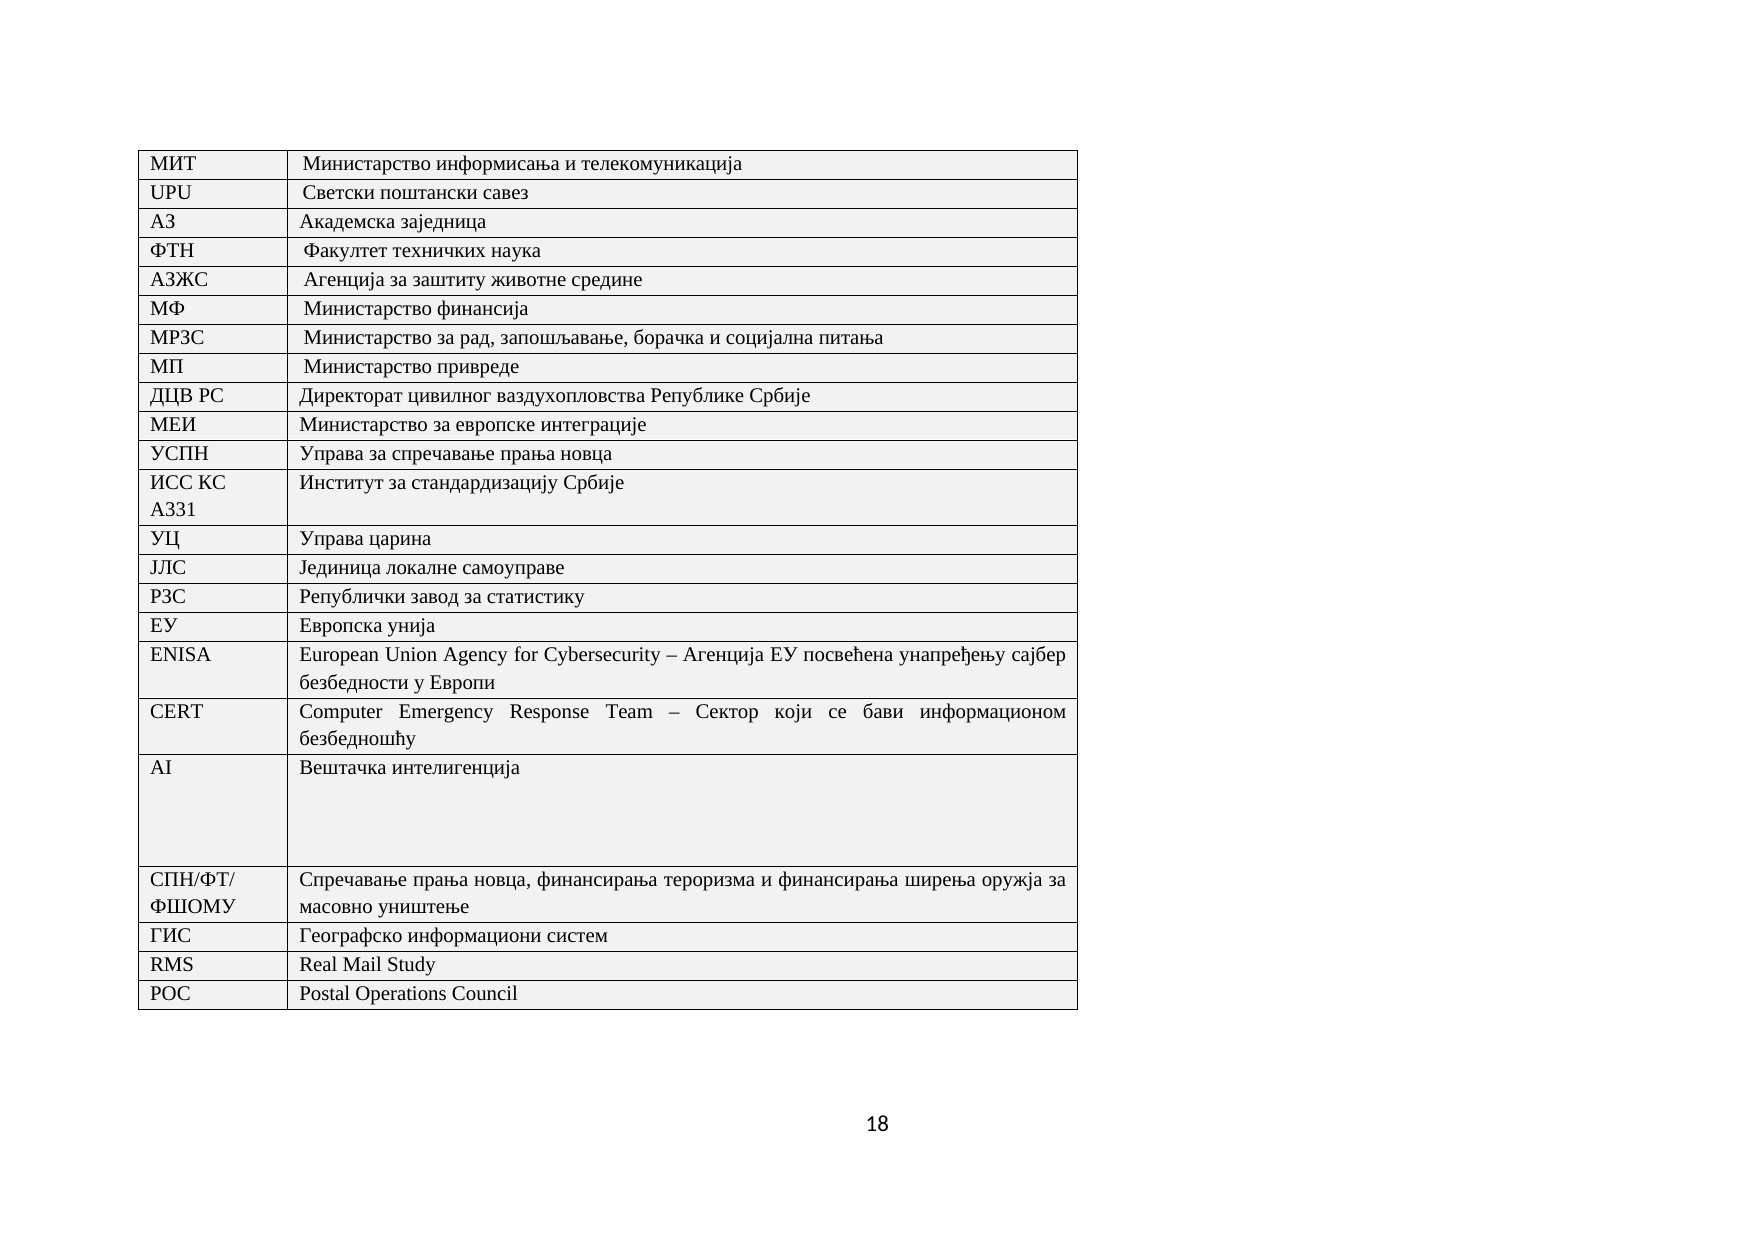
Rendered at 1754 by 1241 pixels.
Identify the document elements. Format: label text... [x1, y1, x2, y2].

table_cell ФТН [139, 238, 287, 266]
table_cell МП [139, 354, 287, 382]
table_cell АЗЖС [139, 267, 287, 295]
table_cell CERT [139, 699, 287, 754]
table_cell UPU [139, 180, 287, 208]
table_cell Министарство финансија [288, 296, 1077, 324]
table_cell ГИС [139, 923, 287, 951]
table_cell Министарство информисања и телекомуникација [288, 151, 1077, 179]
table_cell Вештачка интелигенција [288, 755, 1077, 866]
table_cell МИТ [139, 151, 287, 179]
table_cell Министарство за рад, запошљавање, борачка и социјална питања [288, 325, 1077, 353]
table_cell Real Mail Study [288, 952, 1077, 980]
table_cell ЈЛС [139, 555, 287, 583]
table_cell POC [139, 981, 287, 1009]
table_cell МЕИ [139, 412, 287, 439]
table_cell МФ [139, 296, 287, 324]
table_cell Спречавање прања новца, финансирања тероризма и финансирања ширења оружја за масовно уништење [288, 867, 1077, 922]
table_cell Агенција за заштиту животне средине [288, 267, 1077, 295]
table_cell Postal Operations Council [288, 981, 1077, 1009]
table_cell Географско информациони систем [288, 923, 1077, 951]
table_cell Академска заједница [288, 209, 1077, 237]
table_cell RMS [139, 952, 287, 980]
table_cell РЗС [139, 584, 287, 612]
table_cell ИСС КС A331 [139, 470, 287, 525]
table_cell Европска унија [288, 613, 1077, 641]
table_cell Министарство за европске интеграције [288, 412, 1077, 439]
table_cell Computer Emergency Response Team – Сектор који се бави информационом безбедношћу [288, 699, 1077, 754]
table_cell Факултет техничких наука [288, 238, 1077, 266]
table_cell Министарство привреде [288, 354, 1077, 382]
table_cell Институт за стандардизацију Србије [288, 470, 1077, 525]
table_cell AI [139, 755, 287, 866]
table_cell ДЦВ РС [139, 383, 287, 411]
table_cell Светски поштански савез [288, 180, 1077, 208]
table_cell АЗ [139, 209, 287, 237]
table_cell МРЗС [139, 325, 287, 353]
table_cell Републички завод за статистику [288, 584, 1077, 612]
table_cell European Union Agency for Cybersecurity – Агенција ЕУ посвећена унапређењу сајбер безбедности у Европи [288, 642, 1077, 697]
table_cell ENISA [139, 642, 287, 697]
table_cell ЕУ [139, 613, 287, 641]
table_cell Јединица локалне самоуправе [288, 555, 1077, 583]
table_cell Управа за спречавање прања новца [288, 441, 1077, 468]
table_cell Управа царина [288, 526, 1077, 554]
table_cell Директорат цивилног ваздухопловства Републике Србије [288, 383, 1077, 411]
table_cell УСПН [139, 441, 287, 468]
table_cell УЦ [139, 526, 287, 554]
table_cell СПН/ФТ/ФШОМУ [139, 867, 287, 922]
